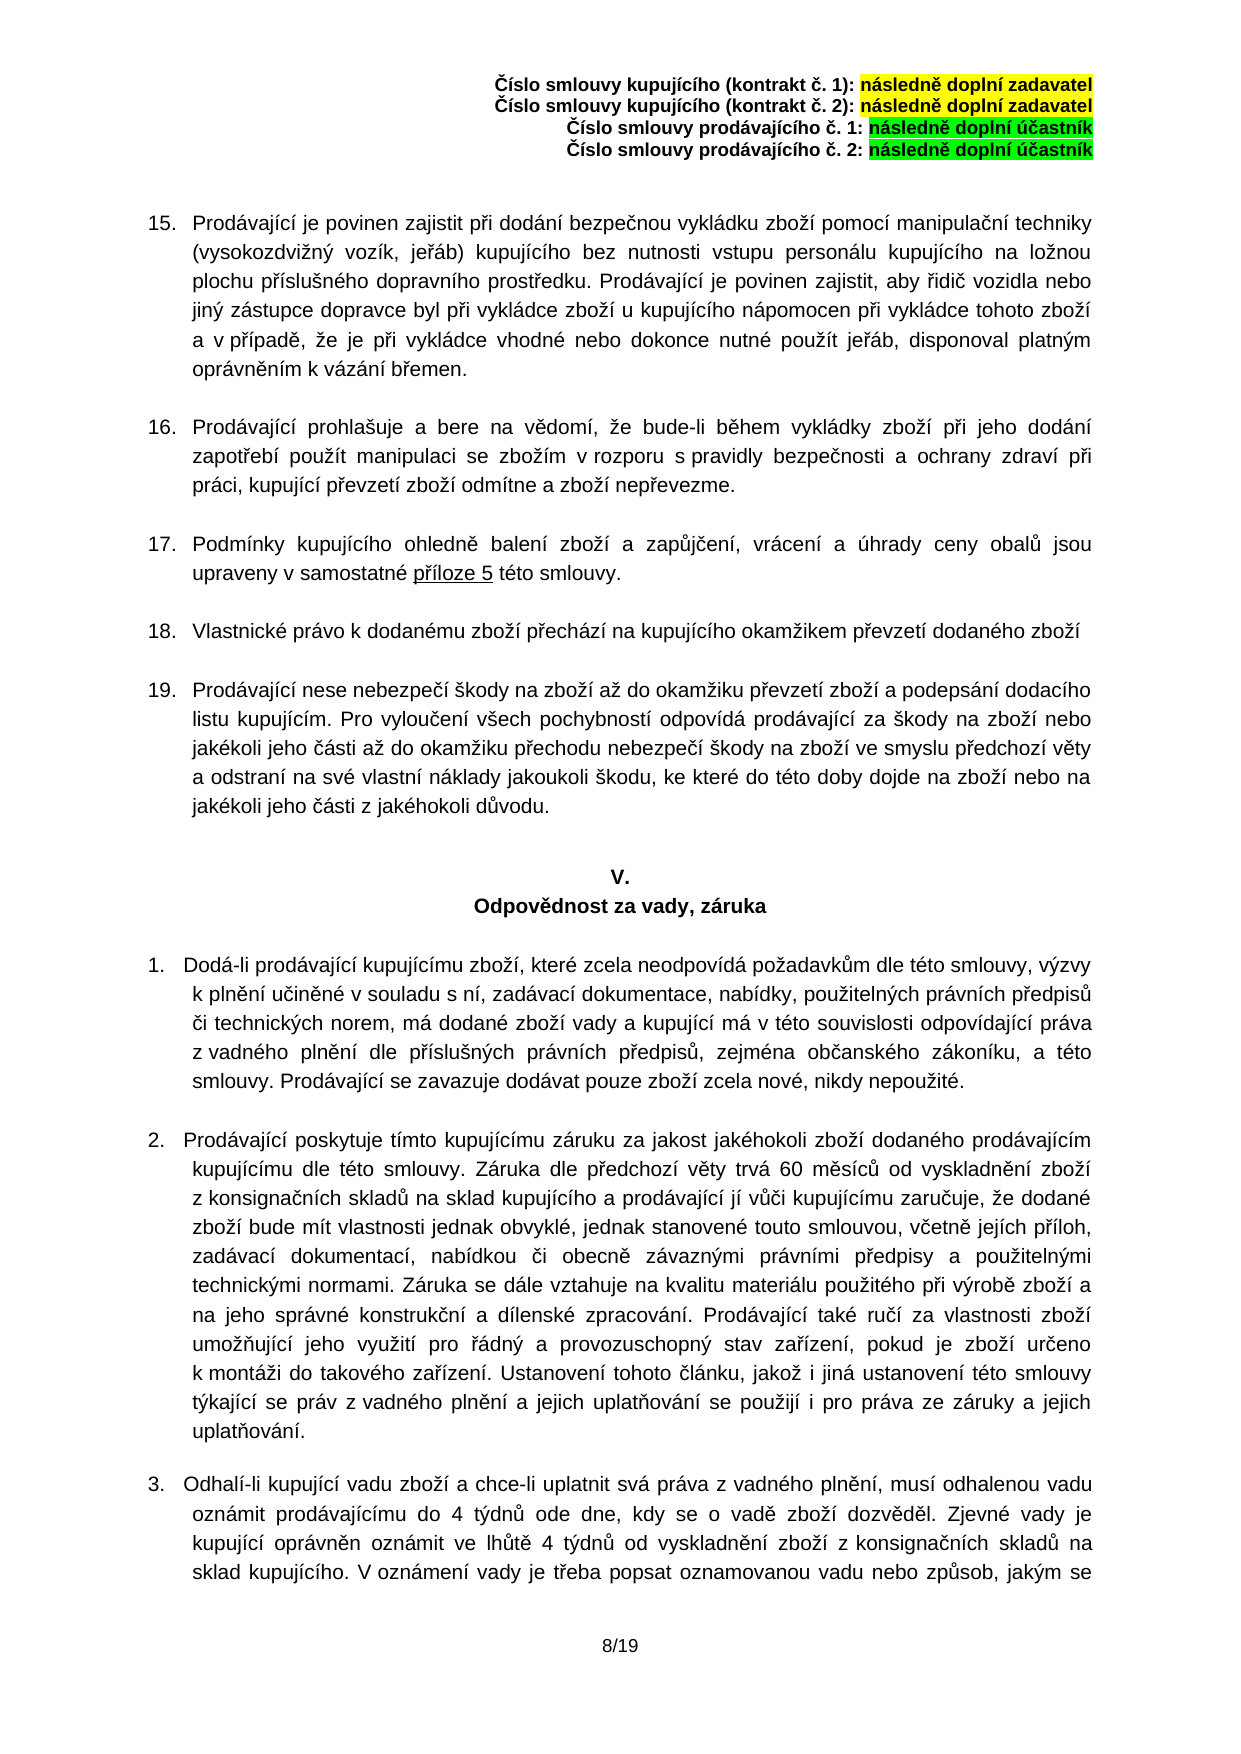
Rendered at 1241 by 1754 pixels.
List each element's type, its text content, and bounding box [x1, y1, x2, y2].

list Prodávající prohlašuje a bere na vědomí, že bude-li během vykládky zboží při jeho dodání zapotřebí použít manipulaci se zbožím v rozporu s pravidly bezpečnosti a ochrany zdraví při práci, kupující převzetí zboží odmítne a zboží nepřevezme. [148, 410, 1093, 497]
list Vlastnické právo k dodanému zboží přechází na kupujícího okamžikem převzetí dodaného zboží [148, 614, 1093, 643]
text Odpovědnost za vady, záruka [148, 889, 1093, 918]
list Dodá-li prodávající kupujícímu zboží, které zcela neodpovídá požadavkům dle této smlouvy, výzvy k plnění učiněné v souladu s ní, zadávací dokumentace, nabídky, použitelných právních předpisů či technických norem, má dodané zboží vady a kupující má v této souvislosti odpovídající práva z vadného plnění dle příslušných právních předpisů, zejména občanského zákoníku, a této smlouvy. Prodávající se zavazuje dodávat pouze zboží zcela nové, nikdy nepoužité. [148, 947, 1093, 1093]
list Prodávající je povinen zajistit při dodání bezpečnou vykládku zboží pomocí manipulační techniky (vysokozdvižný vozík, jeřáb) kupujícího bez nutnosti vstupu personálu kupujícího na ložnou plochu příslušného dopravního prostředku. Prodávající je povinen zajistit, aby řidič vozidla nebo jiný zástupce dopravce byl při vykládce zboží u kupujícího nápomocen při vykládce tohoto zboží a v případě, že je při vykládce vhodné nebo dokonce nutné použít jeřáb, disponoval platným oprávněním k vázání břemen. [148, 206, 1093, 381]
list Prodávající poskytuje tímto kupujícímu záruku za jakost jakéhokoli zboží dodaného prodávajícím kupujícímu dle této smlouvy. Záruka dle předchozí věty trvá 60 měsíců od vyskladnění zboží z konsignačních skladů na sklad kupujícího a prodávající jí vůči kupujícímu zaručuje, že dodané zboží bude mít vlastnosti jednak obvyklé, jednak stanovené touto smlouvou, včetně jejích příloh, zadávací dokumentací, nabídkou či obecně závaznými právními předpisy a použitelnými technickými normami. Záruka se dále vztahuje na kvalitu materiálu použitého při výrobě zboží a na jeho správné konstrukční a dílenské zpracování. Prodávající také ručí za vlastnosti zboží umožňující jeho využití pro řádný a provozuschopný stav zařízení, pokud je zboží určeno k montáži do takového zařízení. Ustanovení tohoto článku, jakož i jiná ustanovení této smlouvy týkající se práv z vadného plnění a jejich uplatňování se použijí i pro práva ze záruky a jejich uplatňování. [148, 1122, 1093, 1443]
list Podmínky kupujícího ohledně balení zboží a zapůjčení, vrácení a úhrady ceny obalů jsou upraveny v samostatné příloze 5 této smlouvy. [148, 526, 1093, 585]
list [148, 1467, 1093, 1584]
text V. [148, 860, 1093, 889]
list Prodávající nese nebezpečí škody na zboží až do okamžiku převzetí zboží a podepsání dodacího listu kupujícím. Pro vyloučení všech pochybností odpovídá prodávající za škody na zboží nebo jakékoli jeho části až do okamžiku přechodu nebezpečí škody na zboží ve smyslu předchozí věty a odstraní na své vlastní náklady jakoukoli škodu, ke které do této doby dojde na zboží nebo na jakékoli jeho části z jakéhokoli důvodu. [148, 672, 1093, 818]
